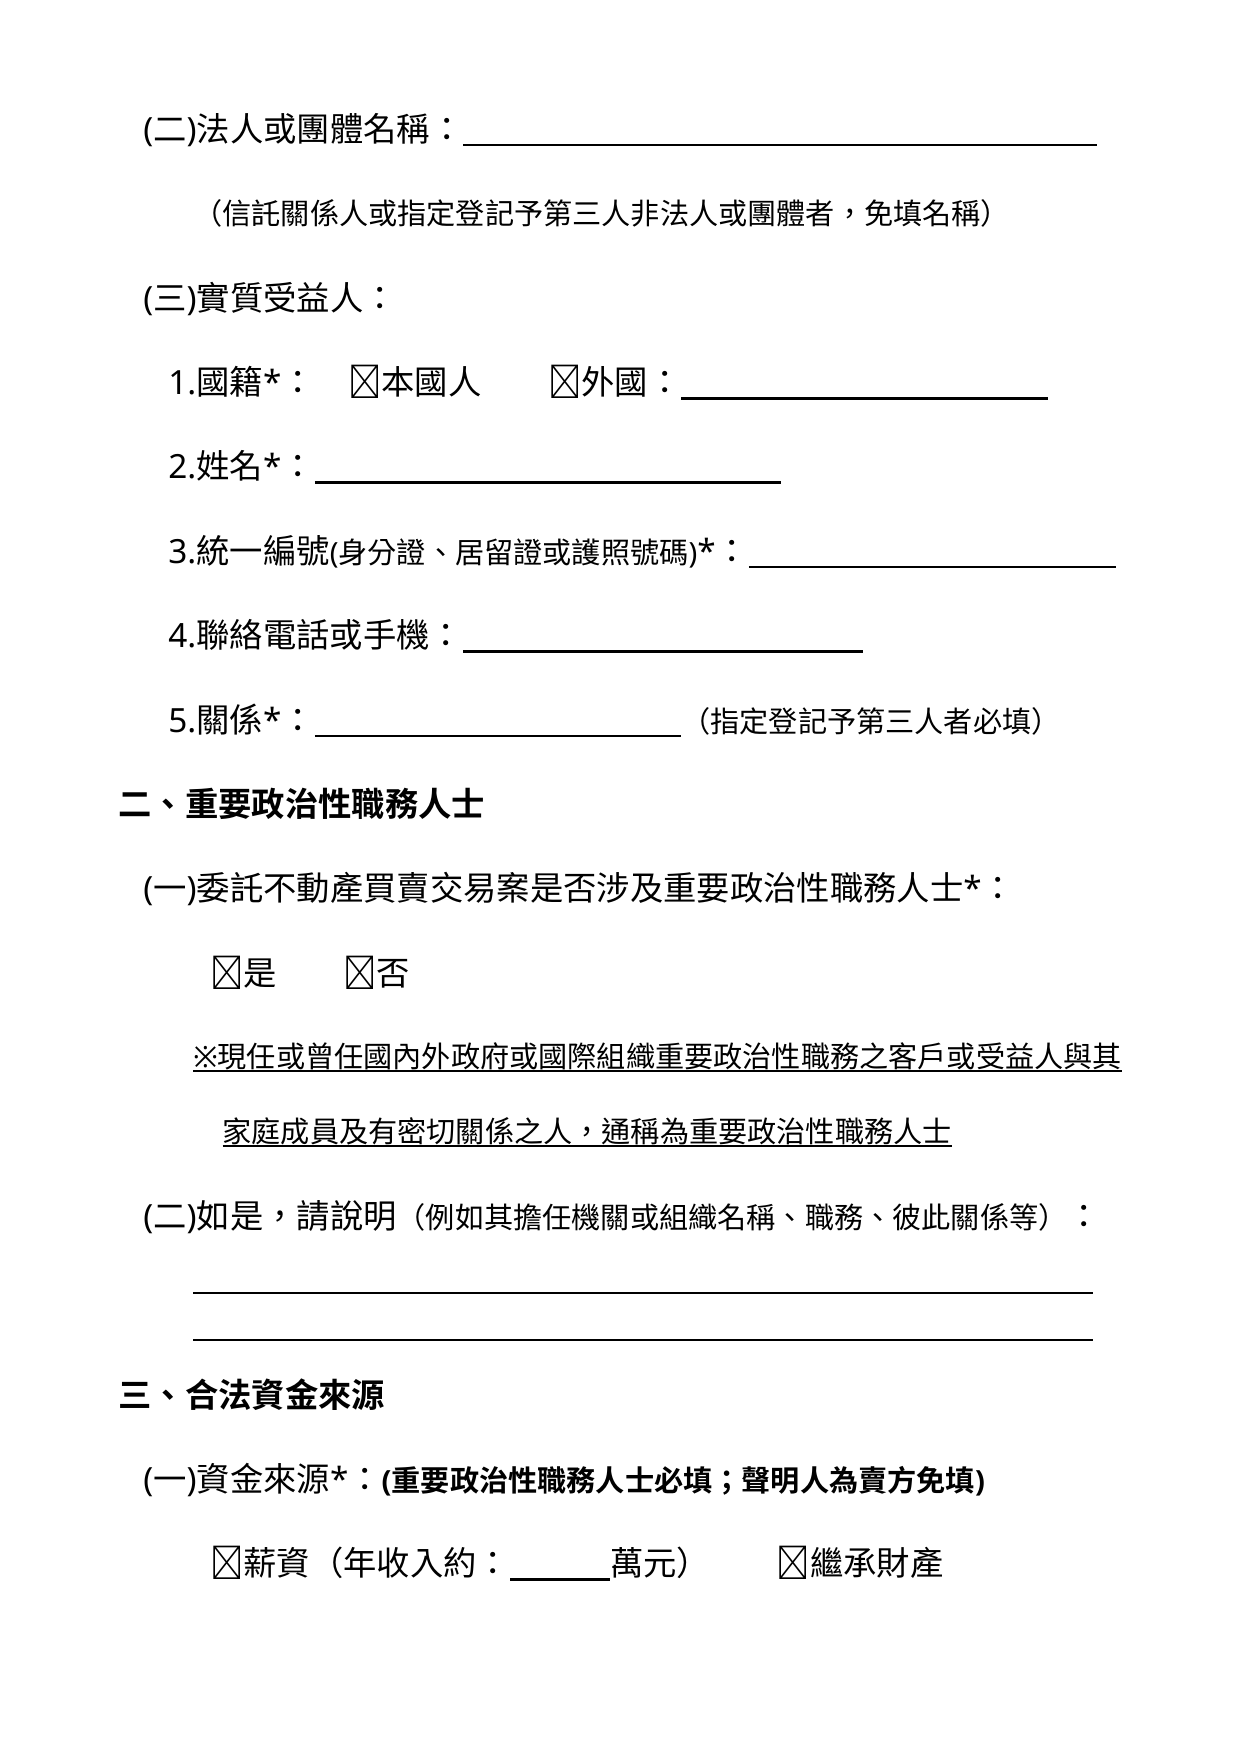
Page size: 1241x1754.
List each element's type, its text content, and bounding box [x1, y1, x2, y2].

text (一)委託不動產買賣交易案是否涉及重要政治性職務人士*： [143, 849, 1122, 924]
text (三)實質受益人： [143, 258, 1122, 333]
text 薪資（年收入約： 萬元） 繼承財產 [143, 1524, 1122, 1599]
text (二)法人或團體名稱： [143, 89, 1122, 164]
text （信託關係人或指定登記予第三人非法人或團體者，免填名稱） [193, 174, 1122, 249]
text 3.統一編號(身分證、居留證或護照號碼)*： [168, 511, 1122, 586]
text 5.關係*： （指定登記予第三人者必填） [168, 680, 1122, 755]
text 2.姓名*： [168, 427, 1122, 502]
text (二)如是，請說明（例如其擔任機關或組織名稱、職務、彼此關係等）： [143, 1177, 1122, 1252]
text ※現任或曾任國內外政府或國際組織重要政治性職務之客戶或受益人與其家庭成員及有密切關係之人，通稱為重要政治性職務人士 [193, 1072, 1122, 1168]
text 1.國籍*： 本國人 外國： [168, 343, 1122, 418]
text ※現任或曾任國內外政府或國際組織重要政治性職務之客戶或受益人與其家庭成員及有密切關係之人，通稱為重要政治性職務人士 [193, 1018, 1122, 1070]
text 三、合法資金來源 [118, 1355, 1122, 1430]
text 二、重要政治性職務人士 [118, 764, 1122, 839]
text 4.聯絡電話或手機： [168, 596, 1122, 671]
text 是 否 [143, 933, 1122, 1008]
text (一)資金來源*：(重要政治性職務人士必填；聲明人為賣方免填) [143, 1439, 1122, 1514]
